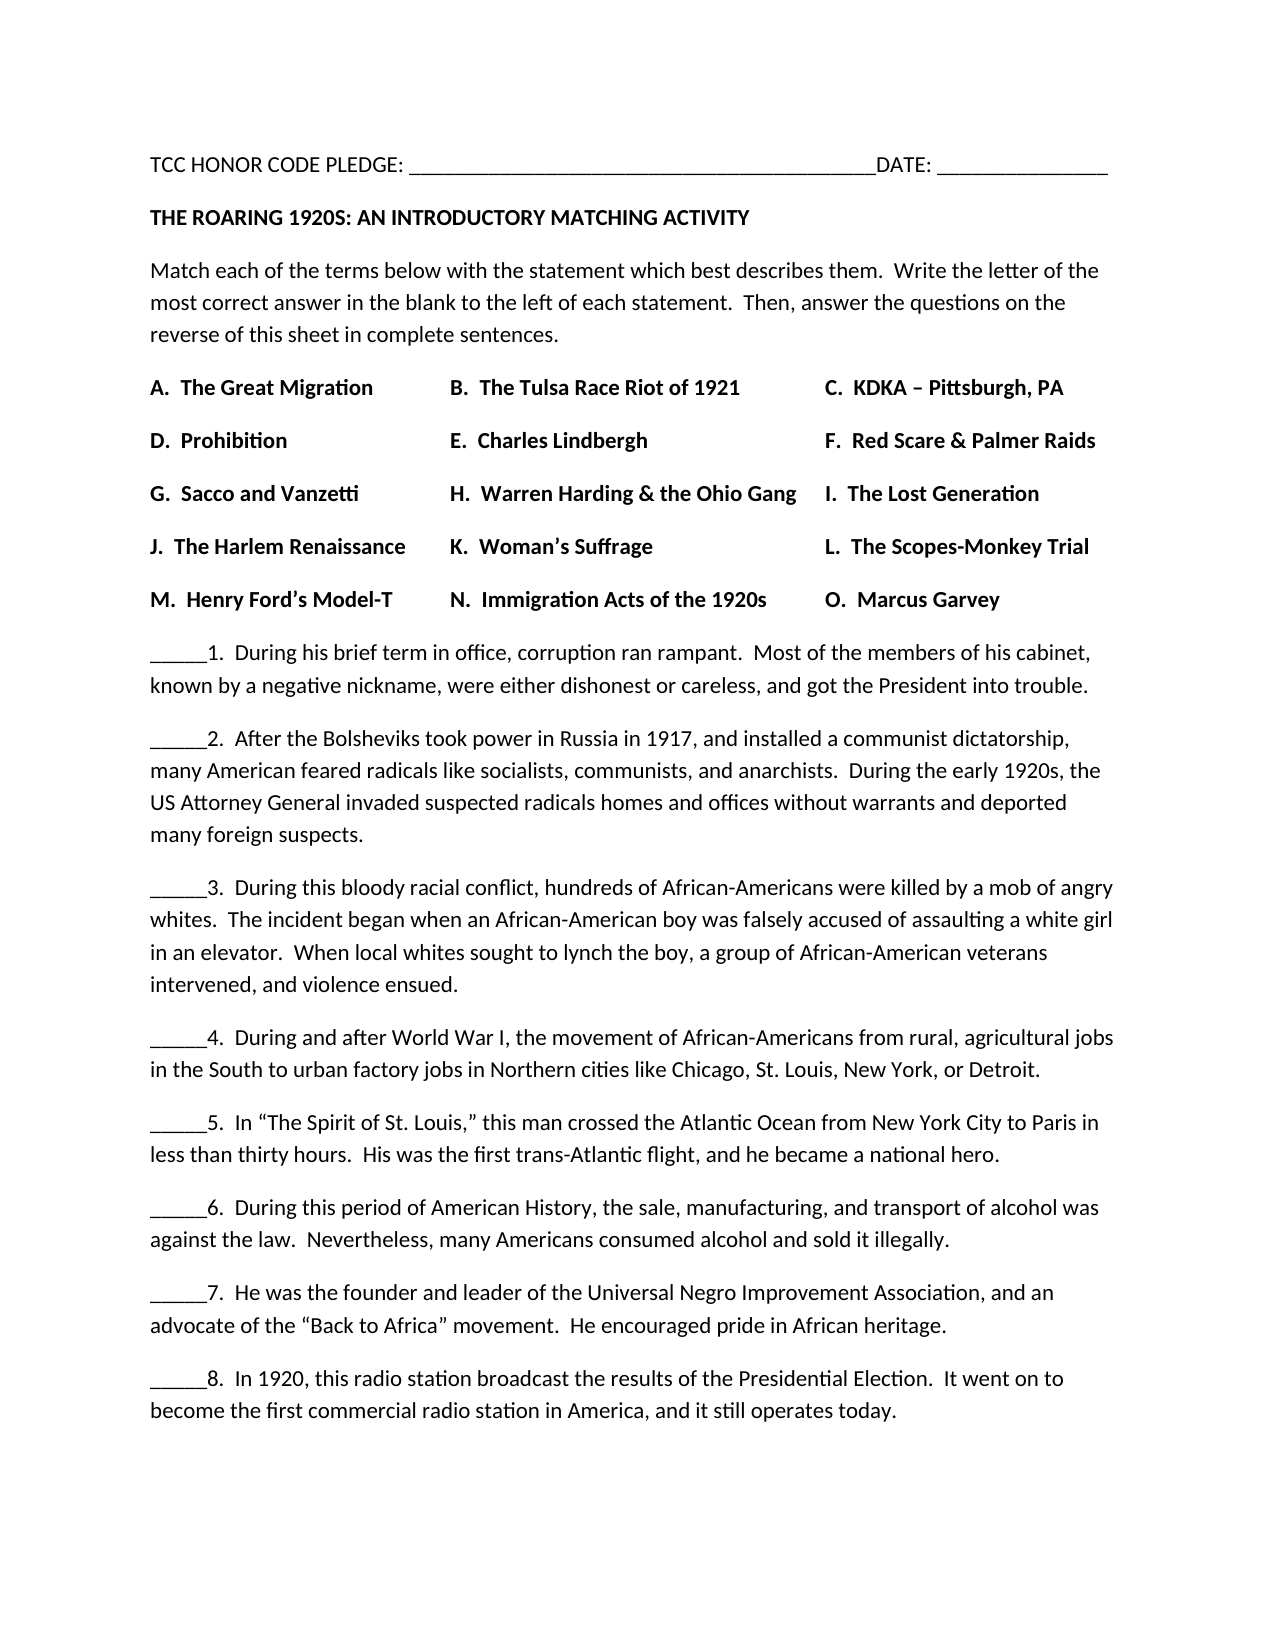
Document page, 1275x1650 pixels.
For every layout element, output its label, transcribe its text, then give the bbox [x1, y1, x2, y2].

text M. Henry Ford’s Model-T N. Immigration Acts of the 1920s O. Marcus Garvey [150, 586, 1125, 613]
text _____2. After the Bolsheviks took power in Russia in 1917, and installed a communist dictatorship, many American feared radicals like socialists, communists, and anarchists. During the early 1920s, the US Attorney General invaded suspected radicals homes and offices without warrants and deported many foreign suspects. [150, 724, 1125, 848]
text J. The Harlem Renaissance K. Woman’s Suffrage L. The Scopes-Monkey Trial [150, 532, 1125, 561]
text D. Prohibition E. Charles Lindbergh F. Red Scare & Palmer Raids [150, 426, 1125, 454]
text _____7. He was the founder and leader of the Universal Negro Improvement Association, and an advocate of the “Back to Africa” movement. He encouraged pride in African heritage. [150, 1278, 1125, 1339]
text _____6. During this period of American History, the sale, manufacturing, and transport of alcohol was against the law. Nevertheless, many Americans consumed alcohol and sold it illegally. [150, 1193, 1125, 1253]
text A. The Great Migration B. The Tulsa Race Riot of 1921 C. KDKA – Pittsburgh, PA [150, 373, 1125, 401]
text TCC HONOR CODE PLEDGE: _________________________________________DATE: _______________ [150, 150, 1125, 178]
text Match each of the terms below with the statement which best describes them. Write the letter of the most correct answer in the blank to the left of each statement. Then, answer the questions on the reverse of this sheet in complete sentences. [150, 256, 1125, 348]
text _____3. During this bloody racial conflict, hundreds of African-Americans were killed by a mob of angry whites. The incident began when an African-American boy was falsely accused of assaulting a white girl in an elevator. When local whites sought to lynch the boy, a group of African-American veterans intervened, and violence ensued. [150, 873, 1125, 998]
text _____4. During and after World War I, the movement of African-Americans from rural, agricultural jobs in the South to urban factory jobs in Northern cities like Chicago, St. Louis, New York, or Detroit. [150, 1023, 1125, 1083]
text _____5. In “The Spirit of St. Louis,” this man crossed the Atlantic Ocean from New York City to Paris in less than thirty hours. His was the first trans-Atlantic flight, and he became a national hero. [150, 1108, 1125, 1168]
text _____8. In 1920, this radio station broadcast the results of the Presidential Election. It went on to become the first commercial radio station in America, and it still operates today. [150, 1364, 1125, 1424]
text _____1. During his brief term in office, corruption ran rampant. Most of the members of his cabinet, known by a negative nickname, were either dishonest or careless, and got the President into trouble. [150, 638, 1125, 699]
text THE ROARING 1920S: AN INTRODUCTORY MATCHING ACTIVITY [150, 203, 1125, 231]
text G. Sacco and Vanzetti H. Warren Harding & the Ohio Gang I. The Lost Generation [150, 479, 1125, 507]
